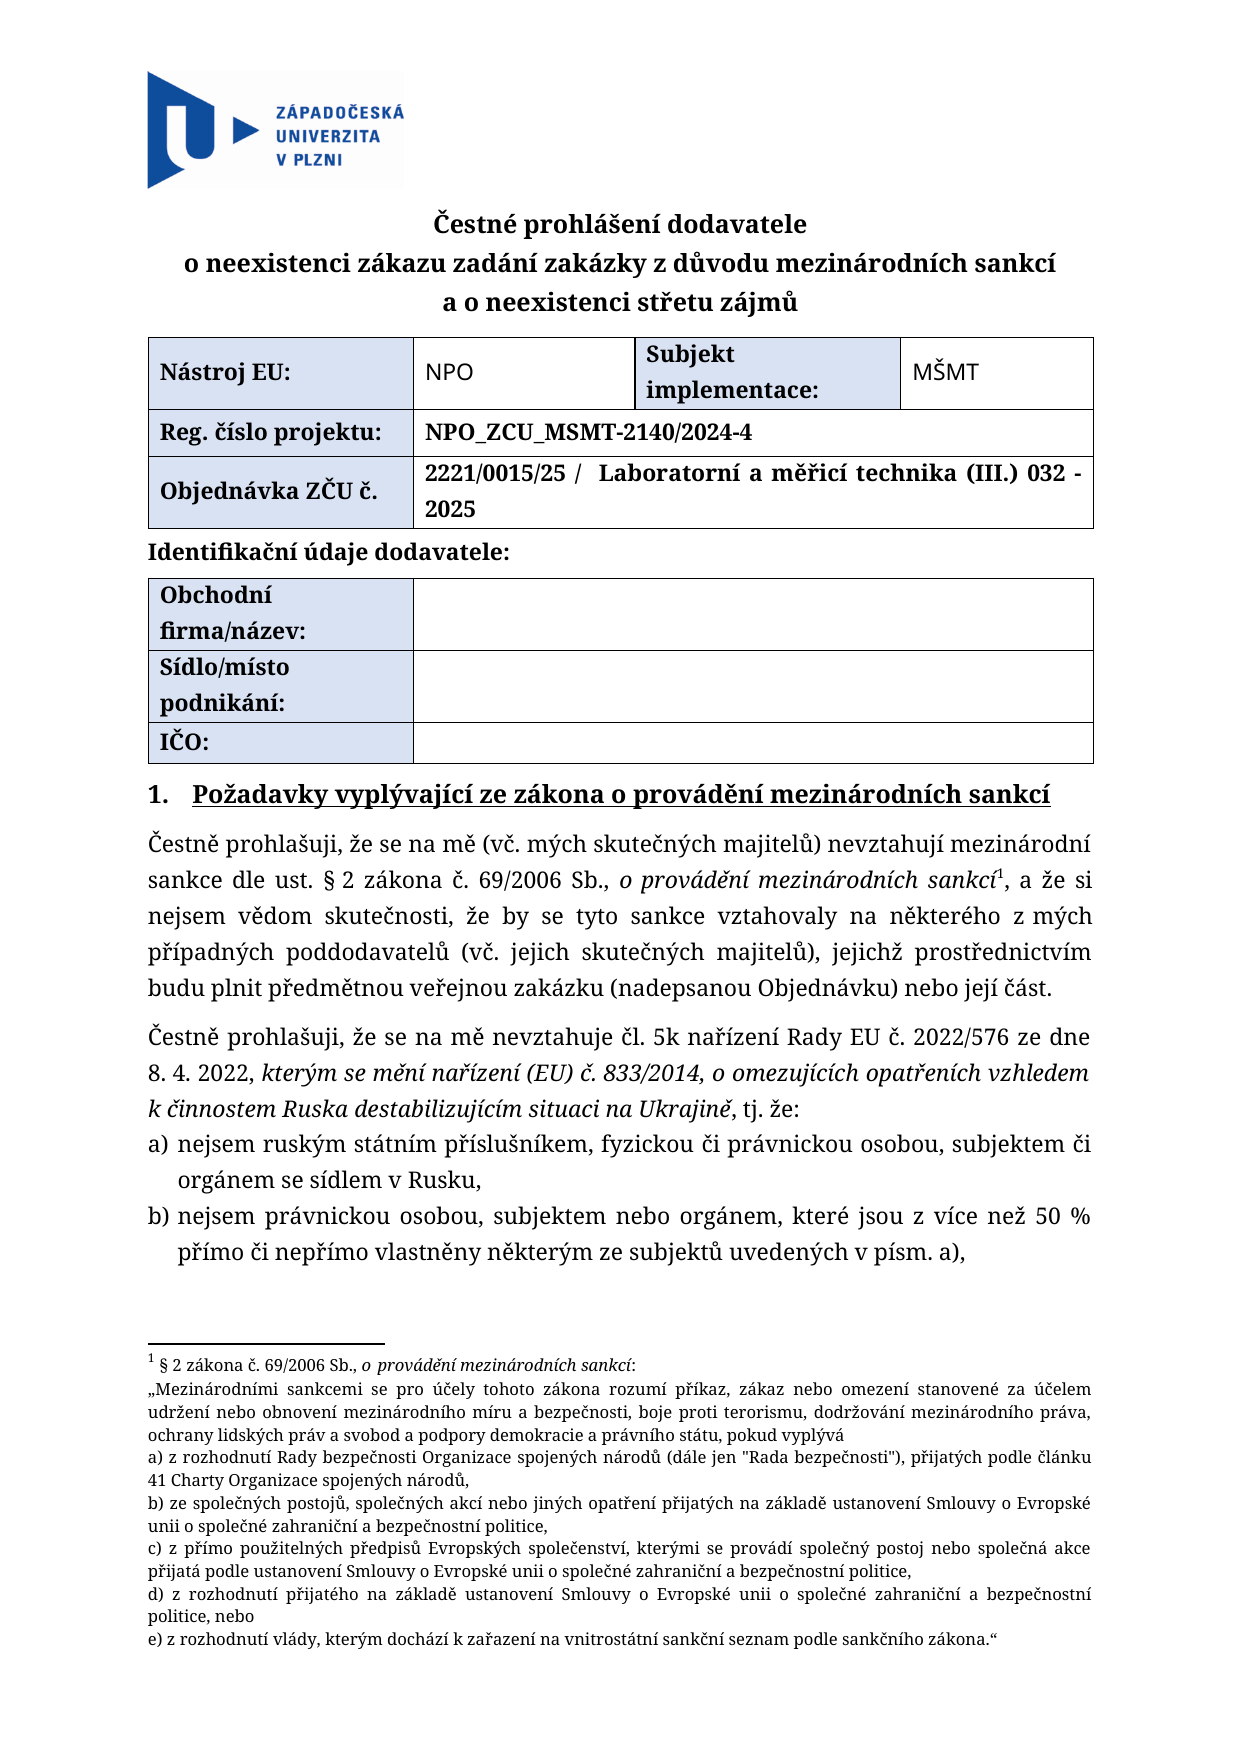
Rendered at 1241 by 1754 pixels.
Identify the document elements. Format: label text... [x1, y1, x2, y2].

table_header Subjekt implementace: [636, 338, 900, 409]
table_header Nástroj EU: [149, 338, 413, 409]
table_cell [414, 723, 1093, 763]
subtitle 1. Požadavky vyplývající ze zákona o provádění mezinárodních sankcí [148, 777, 1093, 811]
picture [147, 71, 404, 189]
table_cell Sídlo/místo podnikání: [149, 651, 413, 722]
text Čestné prohlášení dodavatele [148, 207, 1093, 241]
text o neexistenci zákazu zadání zakázky z důvodu mezinárodních sankcí a o neexistenci střetu zájmů [148, 246, 1093, 319]
table_cell IČO: [149, 723, 413, 763]
list nejsem právnickou osobou, subjektem nebo orgánem, které jsou z více než 50 % přímo či nepřímo vlastněny některým ze subjektů uvedených v písm. a), [148, 1200, 1093, 1267]
table_cell Reg. číslo projektu: [149, 410, 413, 456]
table_header Obchodní firma/název: [149, 579, 413, 650]
table_header MŠMT [901, 338, 1093, 409]
table_cell NPO_ZCU_MSMT-2140/2024-4 [414, 410, 1093, 456]
table_cell [414, 651, 1093, 722]
table_header [414, 579, 1093, 650]
text Čestně prohlašuji, že se na mě (vč. mých skutečných majitelů) nevztahují mezinárodní sankce dle ust. § 2 zákona č. 69/2006 Sb., o provádění mezinárodních sankcí, a že si nejsem vědom skutečnosti, že by se tyto sankce vztahovaly na některého z mých případných poddodavatelů (vč. jejich skutečných majitelů), jejichž prostřednictvím budu plnit předmětnou veřejnou zakázku (nadepsanou Objednávku) nebo její část. [148, 828, 1093, 1003]
table_header NPO [414, 338, 634, 409]
table_cell 2221/0015/25 / Laboratorní a měřicí technika (III.) 032 - 2025 [414, 457, 1093, 528]
text Identifikační údaje dodavatele: [148, 536, 1093, 567]
list nejsem ruským státním příslušníkem, fyzickou či právnickou osobou, subjektem či orgánem se sídlem v Rusku, [148, 1128, 1093, 1196]
text Čestně prohlašuji, že se na mě nevztahuje čl. 5k nařízení Rady EU č. 2022/576 ze dne 8. 4. 2022, kterým se mění nařízení (EU) č. 833/2014, o omezujících opatřeních vzhledem k činnostem Ruska destabilizujícím situaci na Ukrajině, tj. že: [148, 1021, 1093, 1124]
table_cell Objednávka ZČU č. [149, 457, 413, 528]
